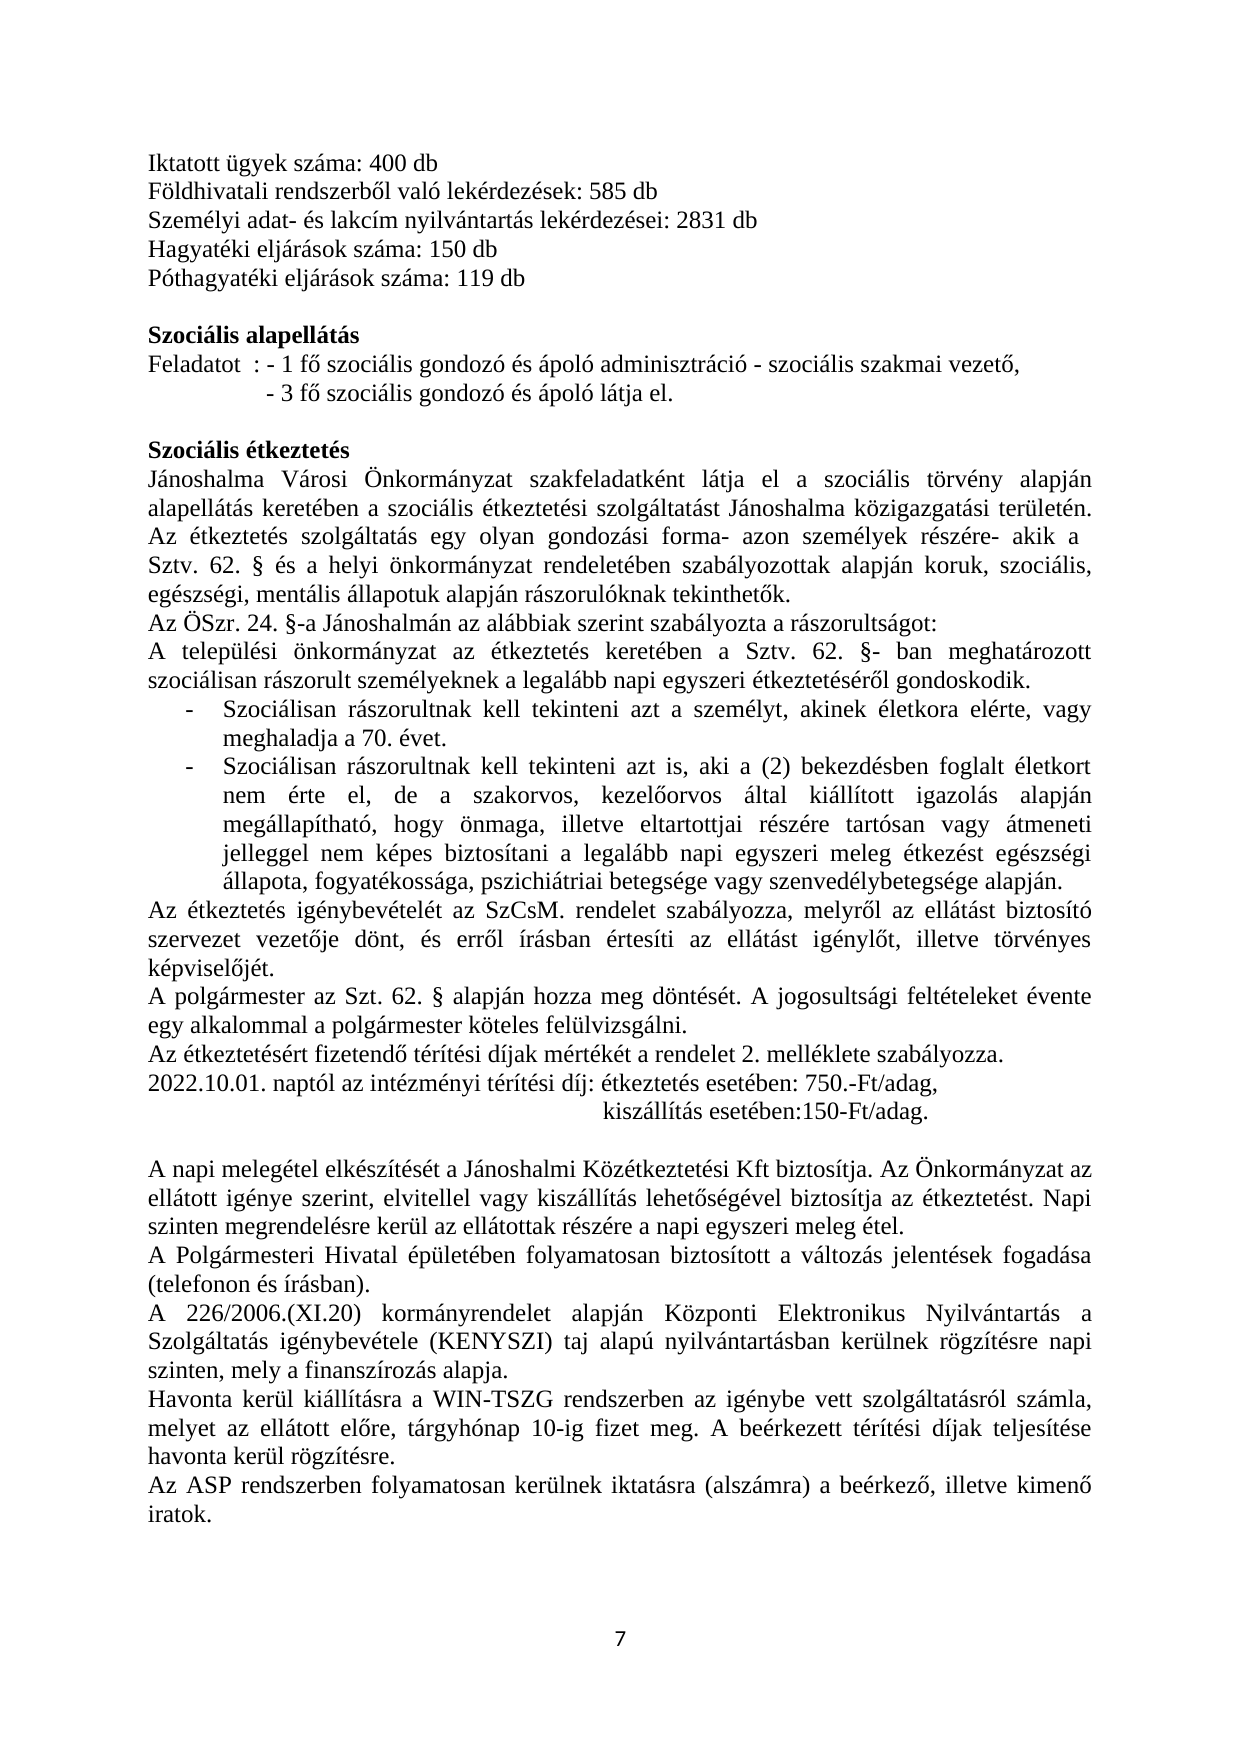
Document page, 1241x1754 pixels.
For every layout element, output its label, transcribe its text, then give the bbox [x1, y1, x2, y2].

text kiszállítás esetében:150-Ft/adag. [516, 1096, 1093, 1125]
text Az étkeztetésért fizetendő térítési díjak mértékét a rendelet 2. melléklete szabályozza. [148, 1039, 1093, 1068]
text 2022.10.01. naptól az intézményi térítési díj: étkeztetés esetében: 750.-Ft/adag, [148, 1068, 1093, 1096]
text Földhivatali rendszerből való lekérdezések: 585 db [148, 176, 1093, 205]
list Szociálisan rászorultnak kell tekinteni azt is, aki a (2) bekezdésben foglalt életkort nem érte el, de a szakorvos, kezelőorvos által kiállított igazolás alapján megállapítható, hogy önmaga, illetve eltartottjai részére tartósan vagy átmeneti jelleggel nem képes biztosítani a legalább napi egyszeri meleg étkezést egészségi állapota, fogyatékossága, pszichiátriai betegsége vagy szenvedélybetegsége alapján. [185, 751, 1093, 895]
list 3 fő szociális gondozó és ápoló látja el. [266, 378, 1093, 406]
text Az étkeztetés igénybevételét az SzCsM. rendelet szabályozza, melyről az ellátást biztosító szervezet vezetője dönt, és erről írásban értesíti az ellátást igénylőt, illetve törvényes képviselőjét. [148, 895, 1093, 981]
text Személyi adat- és lakcím nyilvántartás lekérdezései: 2831 db [148, 205, 1093, 234]
text Havonta kerül kiállításra a WIN-TSZG rendszerben az igénybe vett szolgáltatásról számla, melyet az ellátott előre, tárgyhónap 10-ig fizet meg. A beérkezett térítési díjak teljesítése havonta kerül rögzítésre. [148, 1384, 1093, 1470]
text A települési önkormányzat az étkeztetés keretében a Sztv. 62. §- ban meghatározott szociálisan rászorult személyeknek a legalább napi egyszeri étkeztetéséről gondoskodik. [148, 636, 1093, 694]
text Szociális alapellátás [148, 320, 1093, 349]
text Az ASP rendszerben folyamatosan kerülnek iktatásra (alszámra) a beérkező, illetve kimenő iratok. [148, 1470, 1093, 1528]
text A 226/2006.(XI.20) kormányrendelet alapján Központi Elektronikus Nyilvántartás a Szolgáltatás igénybevétele (KENYSZI) taj alapú nyilvántartásban kerülnek rögzítésre napi szinten, mely a finanszírozás alapja. [148, 1298, 1093, 1384]
text A Polgármesteri Hivatal épületében folyamatosan biztosított a változás jelentések fogadása (telefonon és írásban). [148, 1240, 1093, 1298]
list Szociálisan rászorultnak kell tekinteni azt a személyt, akinek életkora elérte, vagy meghaladja a 70. évet. [185, 694, 1093, 751]
text A polgármester az Szt. 62. § alapján hozza meg döntését. A jogosultsági feltételeket évente egy alkalommal a polgármester köteles felülvizsgálni. [148, 981, 1093, 1039]
text Szociális étkeztetés [148, 435, 1093, 464]
text Feladatot : - 1 fő szociális gondozó és ápoló adminisztráció - szociális szakmai vezető, [148, 349, 1093, 378]
text Jánoshalma Városi Önkormányzat szakfeladatként látja el a szociális törvény alapján alapellátás keretében a szociális étkeztetési szolgáltatást Jánoshalma közigazgatási területén. Az étkeztetés szolgáltatás egy olyan gondozási forma- azon személyek részére- akik a Sztv. 62. § és a helyi önkormányzat rendeletében szabályozottak alapján koruk, szociális, egészségi, mentális állapotuk alapján rászorulóknak tekinthetők. [148, 464, 1093, 608]
text Hagyatéki eljárások száma: 150 db [148, 234, 1093, 263]
text A napi melegétel elkészítését a Jánoshalmi Közétkeztetési Kft biztosítja. Az Önkormányzat az ellátott igénye szerint, elvitellel vagy kiszállítás lehetőségével biztosítja az étkeztetést. Napi szinten megrendelésre kerül az ellátottak részére a napi egyszeri meleg étel. [148, 1154, 1093, 1240]
text Iktatott ügyek száma: 400 db [148, 148, 1093, 176]
text Póthagyatéki eljárások száma: 119 db [148, 263, 1093, 291]
text Az ÖSzr. 24. §-a Jánoshalmán az alábbiak szerint szabályozta a rászorultságot: [148, 608, 1093, 636]
